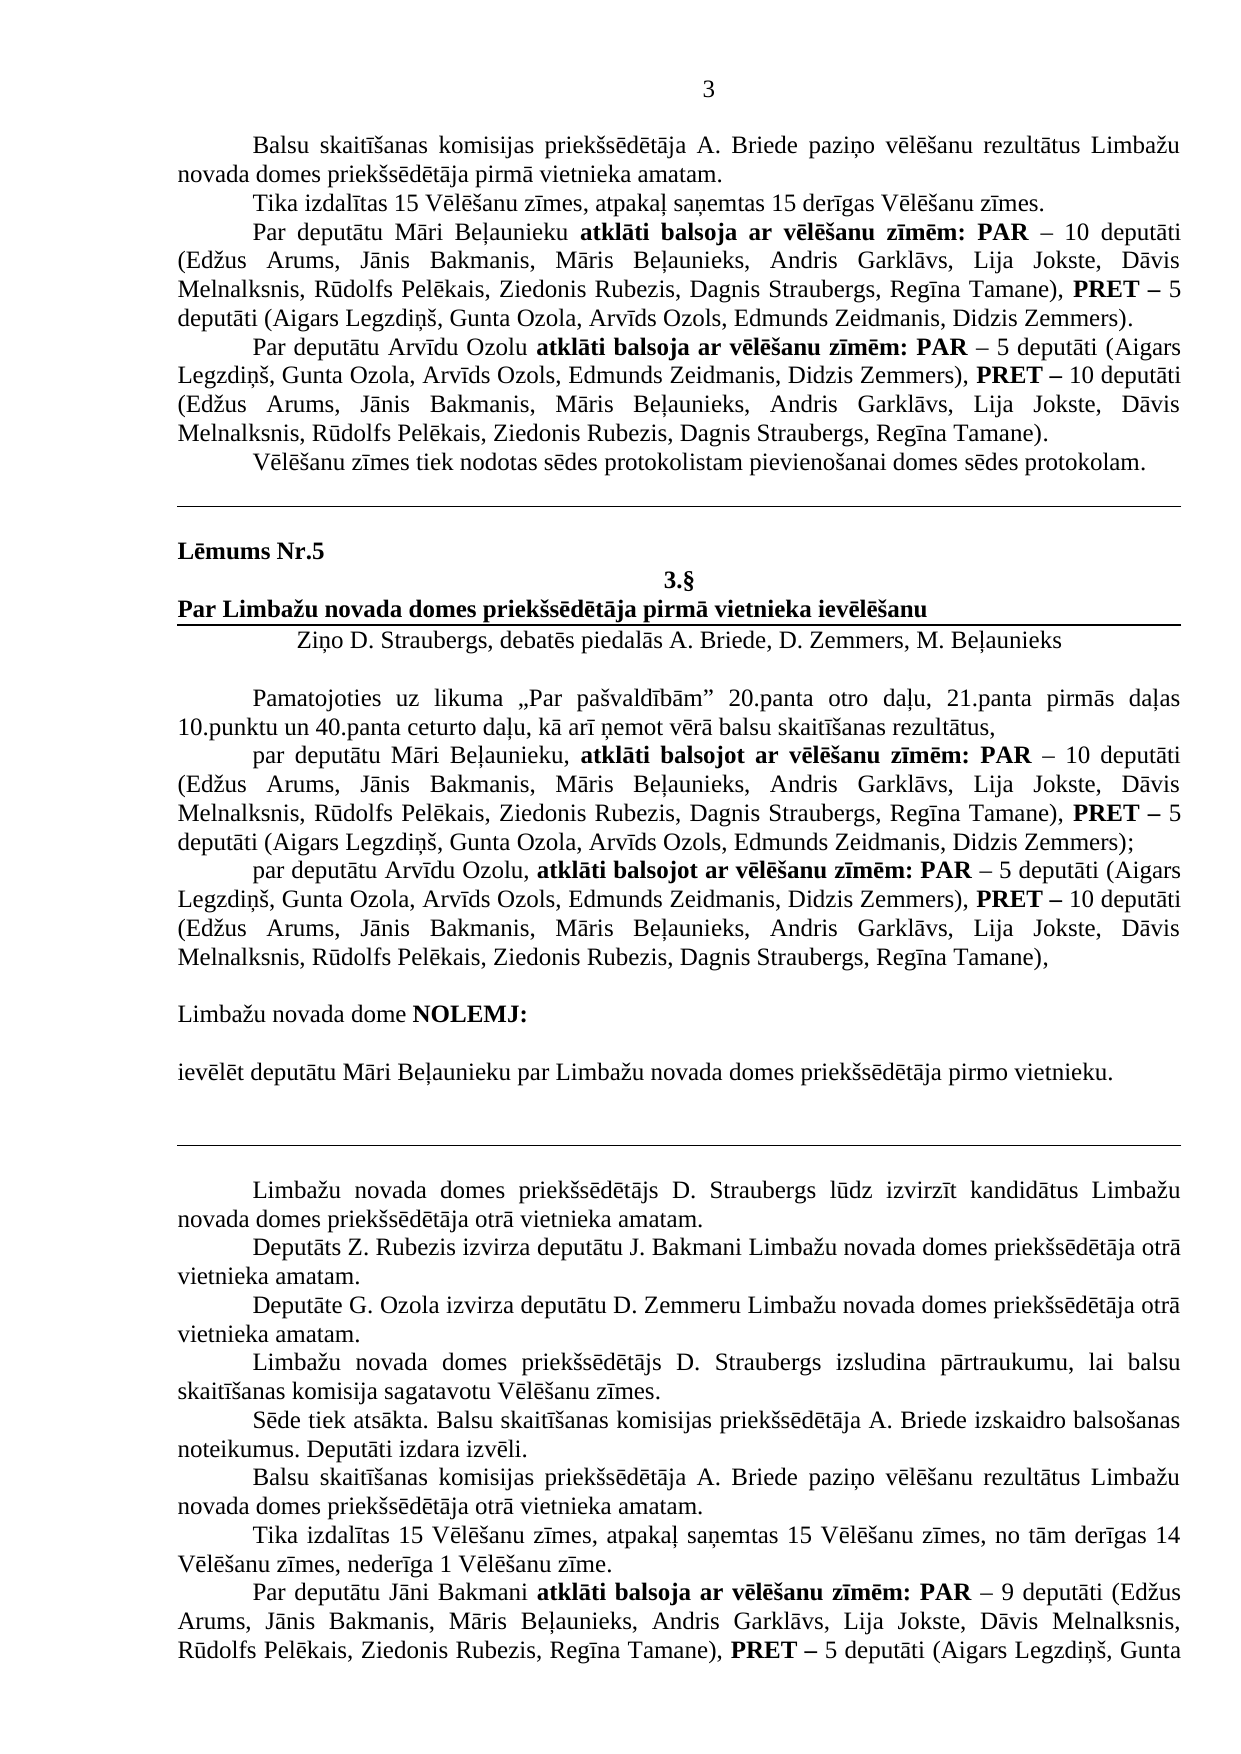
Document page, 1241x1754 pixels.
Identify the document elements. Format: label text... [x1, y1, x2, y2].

text Tika izdalītas 15 Vēlēšanu zīmes, atpakaļ saņemtas 15 derīgas Vēlēšanu zīmes. [177, 188, 1181, 217]
text Limbažu novada domes priekšsēdētājs D. Straubergs lūdz izvirzīt kandidātus Limbažu novada domes priekšsēdētāja otrā vietnieka amatam. [177, 1175, 1181, 1232]
text Tika izdalītas 15 Vēlēšanu zīmes, atpakaļ saņemtas 15 Vēlēšanu zīmes, no tām derīgas 14 Vēlēšanu zīmes, nederīga 1 Vēlēšanu zīme. [177, 1520, 1181, 1577]
text Lēmums Nr.5 [177, 536, 1181, 565]
text Balsu skaitīšanas komisijas priekšsēdētāja A. Briede paziņo vēlēšanu rezultātus Limbažu novada domes priekšsēdētāja otrā vietnieka amatam. [177, 1462, 1181, 1520]
text Sēde tiek atsākta. Balsu skaitīšanas komisijas priekšsēdētāja A. Briede izskaidro balsošanas noteikumus. Deputāti izdara izvēli. [177, 1405, 1181, 1462]
text Limbažu novada dome NOLEMJ: [177, 999, 1181, 1028]
text Deputāte G. Ozola izvirza deputātu D. Zemmeru Limbažu novada domes priekšsēdētāja otrā vietnieka amatam. [177, 1290, 1181, 1347]
text Pamatojoties uz likuma „Par pašvaldībām” 20.panta otro daļu, 21.panta pirmās daļas 10.punktu un 40.panta ceturto daļu, kā arī ņemot vērā balsu skaitīšanas rezultātus, [177, 683, 1181, 741]
text ievēlēt deputātu Māri Beļaunieku par Limbažu novada domes priekšsēdētāja pirmo vietnieku. [177, 1057, 1181, 1086]
text Deputāts Z. Rubezis izvirza deputātu J. Bakmani Limbažu novada domes priekšsēdētāja otrā vietnieka amatam. [177, 1232, 1181, 1290]
text Par Limbažu novada domes priekšsēdētāja pirmā vietnieka ievēlēšanu [177, 594, 1181, 624]
text Par deputātu Māri Beļaunieku atklāti balsoja ar vēlēšanu zīmēm: PAR – 10 deputāti (Edžus Arums, Jānis Bakmanis, Māris Beļaunieks, Andris Garklāvs, Lija Jokste, Dāvis Melnalksnis, Rūdolfs Pelēkais, Ziedonis Rubezis, Dagnis Straubergs, Regīna Tamane), PRET – 5 deputāti (Aigars Legzdiņš, Gunta Ozola, Arvīds Ozols, Edmunds Zeidmanis, Didzis Zemmers). [177, 217, 1181, 332]
text Balsu skaitīšanas komisijas priekšsēdētāja A. Briede paziņo vēlēšanu rezultātus Limbažu novada domes priekšsēdētāja pirmā vietnieka amatam. [177, 131, 1181, 188]
text Par deputātu Arvīdu Ozolu atklāti balsoja ar vēlēšanu zīmēm: PAR – 5 deputāti (Aigars Legzdiņš, Gunta Ozola, Arvīds Ozols, Edmunds Zeidmanis, Didzis Zemmers), PRET – 10 deputāti (Edžus Arums, Jānis Bakmanis, Māris Beļaunieks, Andris Garklāvs, Lija Jokste, Dāvis Melnalksnis, Rūdolfs Pelēkais, Ziedonis Rubezis, Dagnis Straubergs, Regīna Tamane). [177, 332, 1181, 447]
text Vēlēšanu zīmes tiek nodotas sēdes protokolistam pievienošanai domes sēdes protokolam. [177, 447, 1181, 476]
text Limbažu novada domes priekšsēdētājs D. Straubergs izsludina pārtraukumu, lai balsu skaitīšanas komisija sagatavotu Vēlēšanu zīmes. [177, 1347, 1181, 1405]
text par deputātu Māri Beļaunieku, atklāti balsojot ar vēlēšanu zīmēm: PAR – 10 deputāti (Edžus Arums, Jānis Bakmanis, Māris Beļaunieks, Andris Garklāvs, Lija Jokste, Dāvis Melnalksnis, Rūdolfs Pelēkais, Ziedonis Rubezis, Dagnis Straubergs, Regīna Tamane), PRET – 5 deputāti (Aigars Legzdiņš, Gunta Ozola, Arvīds Ozols, Edmunds Zeidmanis, Didzis Zemmers); [177, 741, 1181, 856]
text 3.§ [177, 565, 1181, 594]
text Ziņo D. Straubergs, debatēs piedalās A. Briede, D. Zemmers, M. Beļaunieks [177, 626, 1181, 654]
text par deputātu Arvīdu Ozolu, atklāti balsojot ar vēlēšanu zīmēm: PAR – 5 deputāti (Aigars Legzdiņš, Gunta Ozola, Arvīds Ozols, Edmunds Zeidmanis, Didzis Zemmers), PRET – 10 deputāti (Edžus Arums, Jānis Bakmanis, Māris Beļaunieks, Andris Garklāvs, Lija Jokste, Dāvis Melnalksnis, Rūdolfs Pelēkais, Ziedonis Rubezis, Dagnis Straubergs, Regīna Tamane), [177, 856, 1181, 971]
